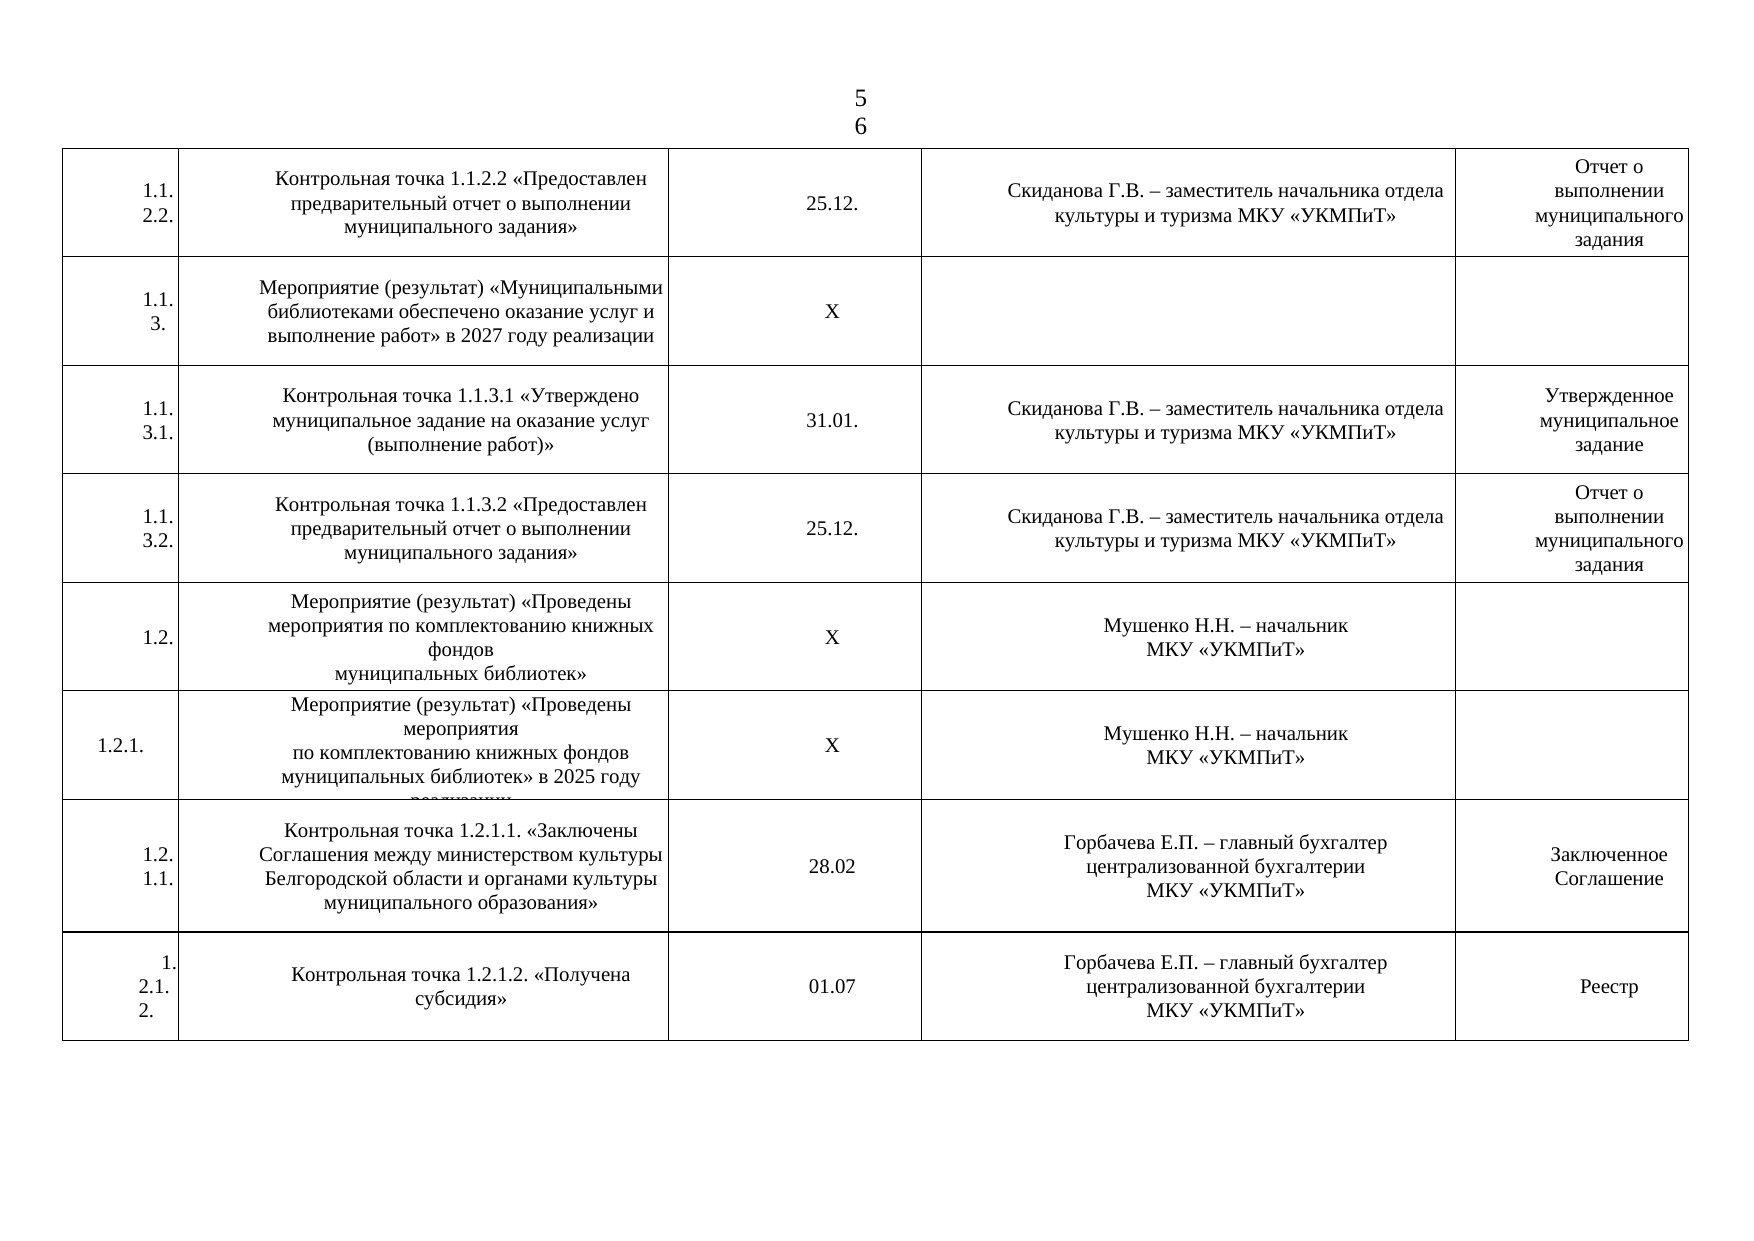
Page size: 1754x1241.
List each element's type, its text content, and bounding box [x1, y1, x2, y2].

table_cell X [669, 257, 921, 365]
table_cell X [669, 691, 921, 799]
table_cell Мушенко Н.Н. – начальник МКУ «УКМПиТ» [922, 691, 1455, 799]
table_cell 1.1.3.2. [63, 474, 178, 582]
table_cell Контрольная точка 1.1.3.1 «Утверждено муниципальное задание на оказание услуг (выполнение работ)» [179, 366, 668, 473]
table_cell 1.2.1. [63, 691, 178, 799]
table_cell 1.2.1.2. [63, 933, 178, 1040]
table_cell 1.2. [63, 583, 178, 690]
table_cell [1456, 257, 1688, 365]
table_cell 31.01. [669, 366, 921, 473]
table_cell [922, 257, 1455, 365]
table_cell 25.12. [669, 474, 921, 582]
table_cell Мероприятие (результат) «Муниципальными библиотеками обеспечено оказание услуг и выполнение работ» в 2027 году реализации [179, 257, 668, 365]
table_cell [1456, 691, 1688, 799]
table_cell Реестр [1456, 933, 1688, 1040]
table_cell 01.07 [669, 933, 921, 1040]
table_cell Горбачева Е.П. – главный бухгалтер централизованной бухгалтерии МКУ «УКМПиТ» [922, 933, 1455, 1040]
table_cell [1456, 583, 1688, 690]
table_cell Контрольная точка 1.2.1.1. «Заключены Соглашения между министерством культуры Белгородской области и органами культуры муниципального образования» [179, 800, 668, 931]
table_cell Отчет о выполнении муниципального задания [1456, 149, 1688, 256]
table_cell Мероприятие (результат) «Проведены мероприятия по комплектованию книжных фондов муниципальных библиотек» [179, 583, 668, 690]
table_cell X [669, 583, 921, 690]
table_cell Контрольная точка 1.1.3.2 «Предоставлен предварительный отчет о выполнении муниципального задания» [179, 474, 668, 582]
table_cell 1.1.2.2. [63, 149, 178, 256]
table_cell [922, 149, 1455, 256]
table_cell Утвержденное муниципальное задание [1456, 366, 1688, 473]
table_cell 1.1.3. [63, 257, 178, 365]
table_cell Горбачева Е.П. – главный бухгалтер централизованной бухгалтерии МКУ «УКМПиТ» [922, 800, 1455, 931]
table_cell Скиданова Г.В. – заместитель начальника отдела культуры и туризма МКУ «УКМПиТ» [922, 366, 1455, 473]
table_cell Заключенное Соглашение [1456, 800, 1688, 931]
table_cell Контрольная точка 1.2.1.2. «Получена субсидия» [179, 933, 668, 1040]
table_cell Скиданова Г.В. – заместитель начальника отдела культуры и туризма МКУ «УКМПиТ» [922, 474, 1455, 582]
table_cell 1.1.3.1. [63, 366, 178, 473]
table_cell Мушенко Н.Н. – начальник МКУ «УКМПиТ» [922, 583, 1455, 690]
table_cell 1.2.1.1. [63, 800, 178, 931]
table_cell 25.12. [669, 149, 921, 256]
table_cell Контрольная точка 1.1.2.2 «Предоставлен предварительный отчет о выполнении муниципального задания» [179, 149, 668, 256]
table_cell Мероприятие (результат) «Проведены мероприятия по комплектованию книжных фондов муниципальных библиотек» в 2025 году реализации [179, 691, 668, 799]
table_cell 28.02 [669, 800, 921, 931]
table_cell Отчет о выполнении муниципального задания [1456, 474, 1688, 582]
